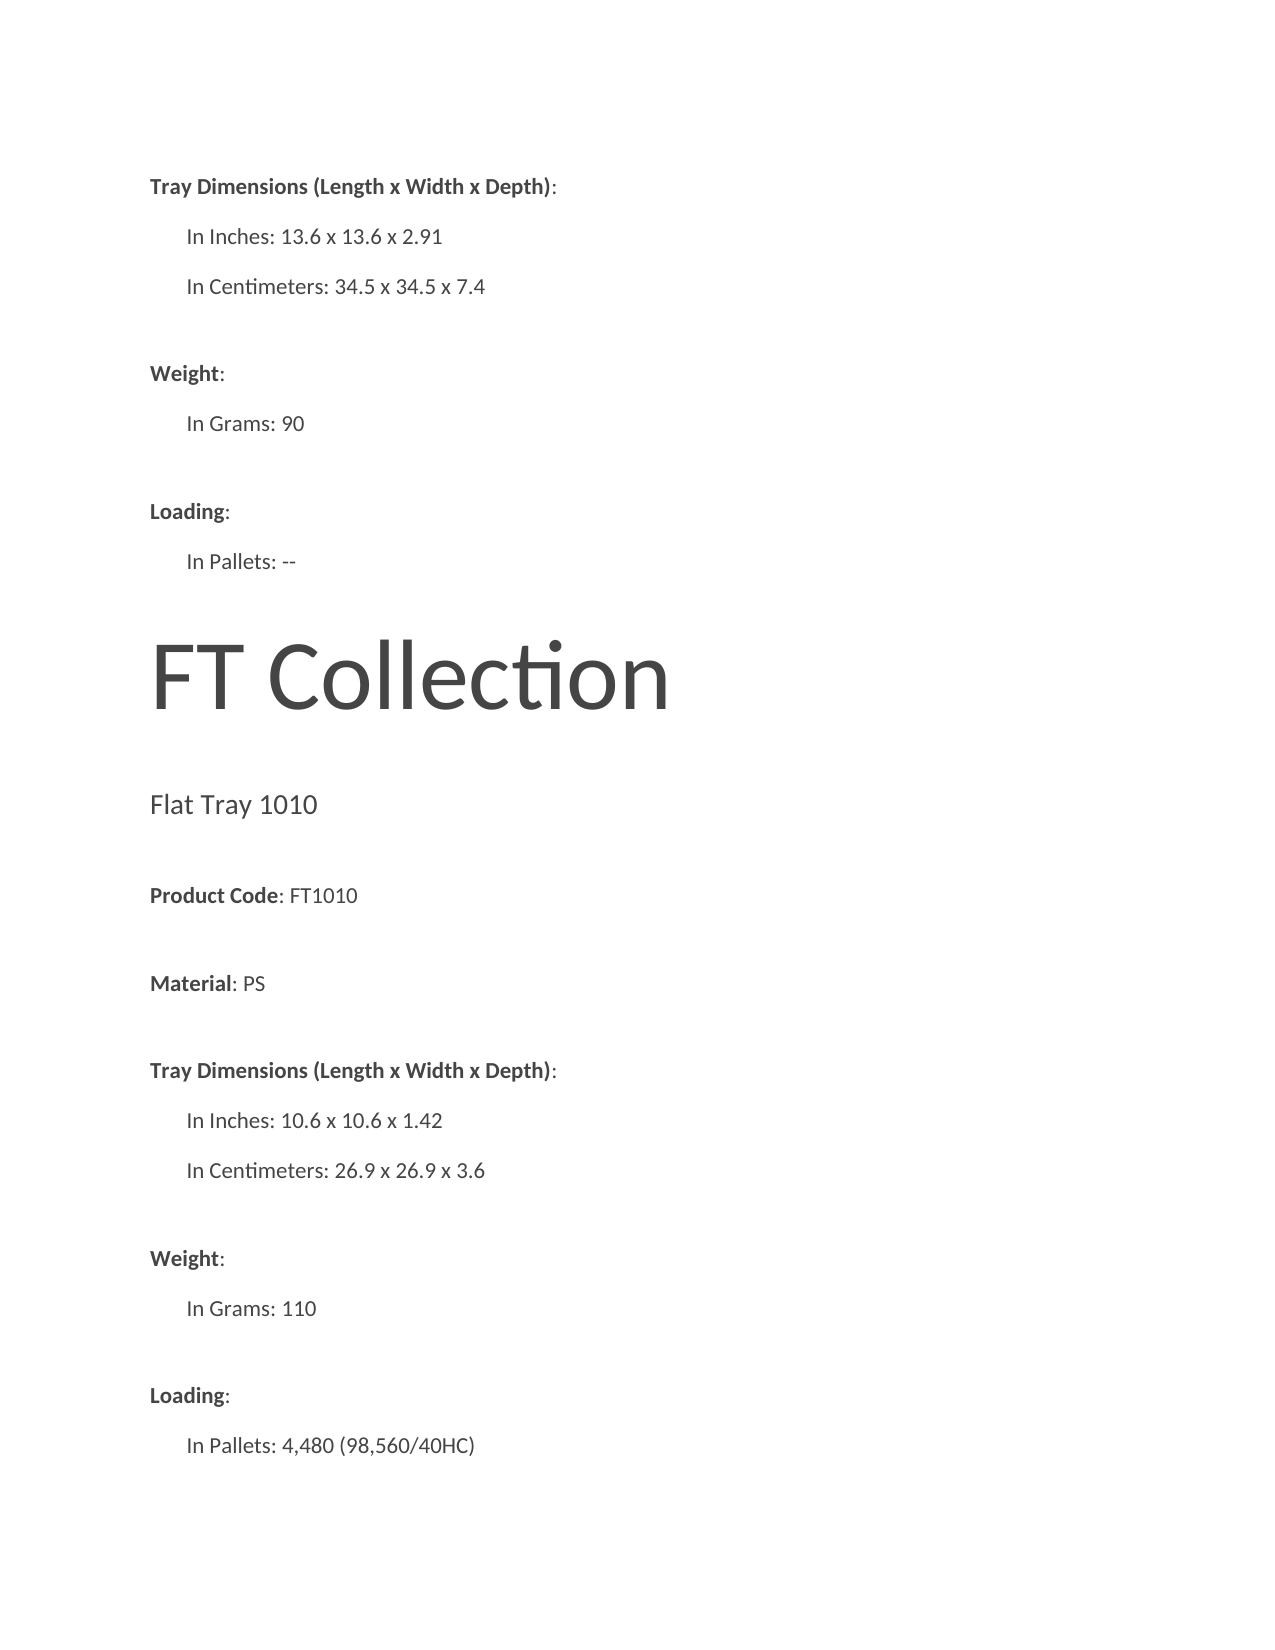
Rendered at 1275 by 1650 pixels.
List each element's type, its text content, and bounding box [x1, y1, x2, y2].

text Loading: In Pallets: -- [150, 475, 1125, 575]
text Tray Dimensions (Length x Width x Depth): In Inches: 13.6 x 13.6 x 2.91 In Centimeters: 34.5 x 34.5 x 7.4 [150, 150, 1125, 300]
text Weight: In Grams: 90 [150, 337, 1125, 437]
text Weight: In Grams: 110 [150, 1222, 1125, 1322]
text Product Code: FT1010 [150, 859, 1125, 909]
text FT Collection [150, 612, 1125, 734]
text Tray Dimensions (Length x Width x Depth): In Inches: 10.6 x 10.6 x 1.42 In Centimeters: 26.9 x 26.9 x 3.6 [150, 1034, 1125, 1184]
text Flat Tray 1010 [150, 772, 1125, 822]
text Loading: In Pallets: 4,480 (98,560/40HC) [150, 1359, 1125, 1459]
text Material: PS [150, 947, 1125, 997]
